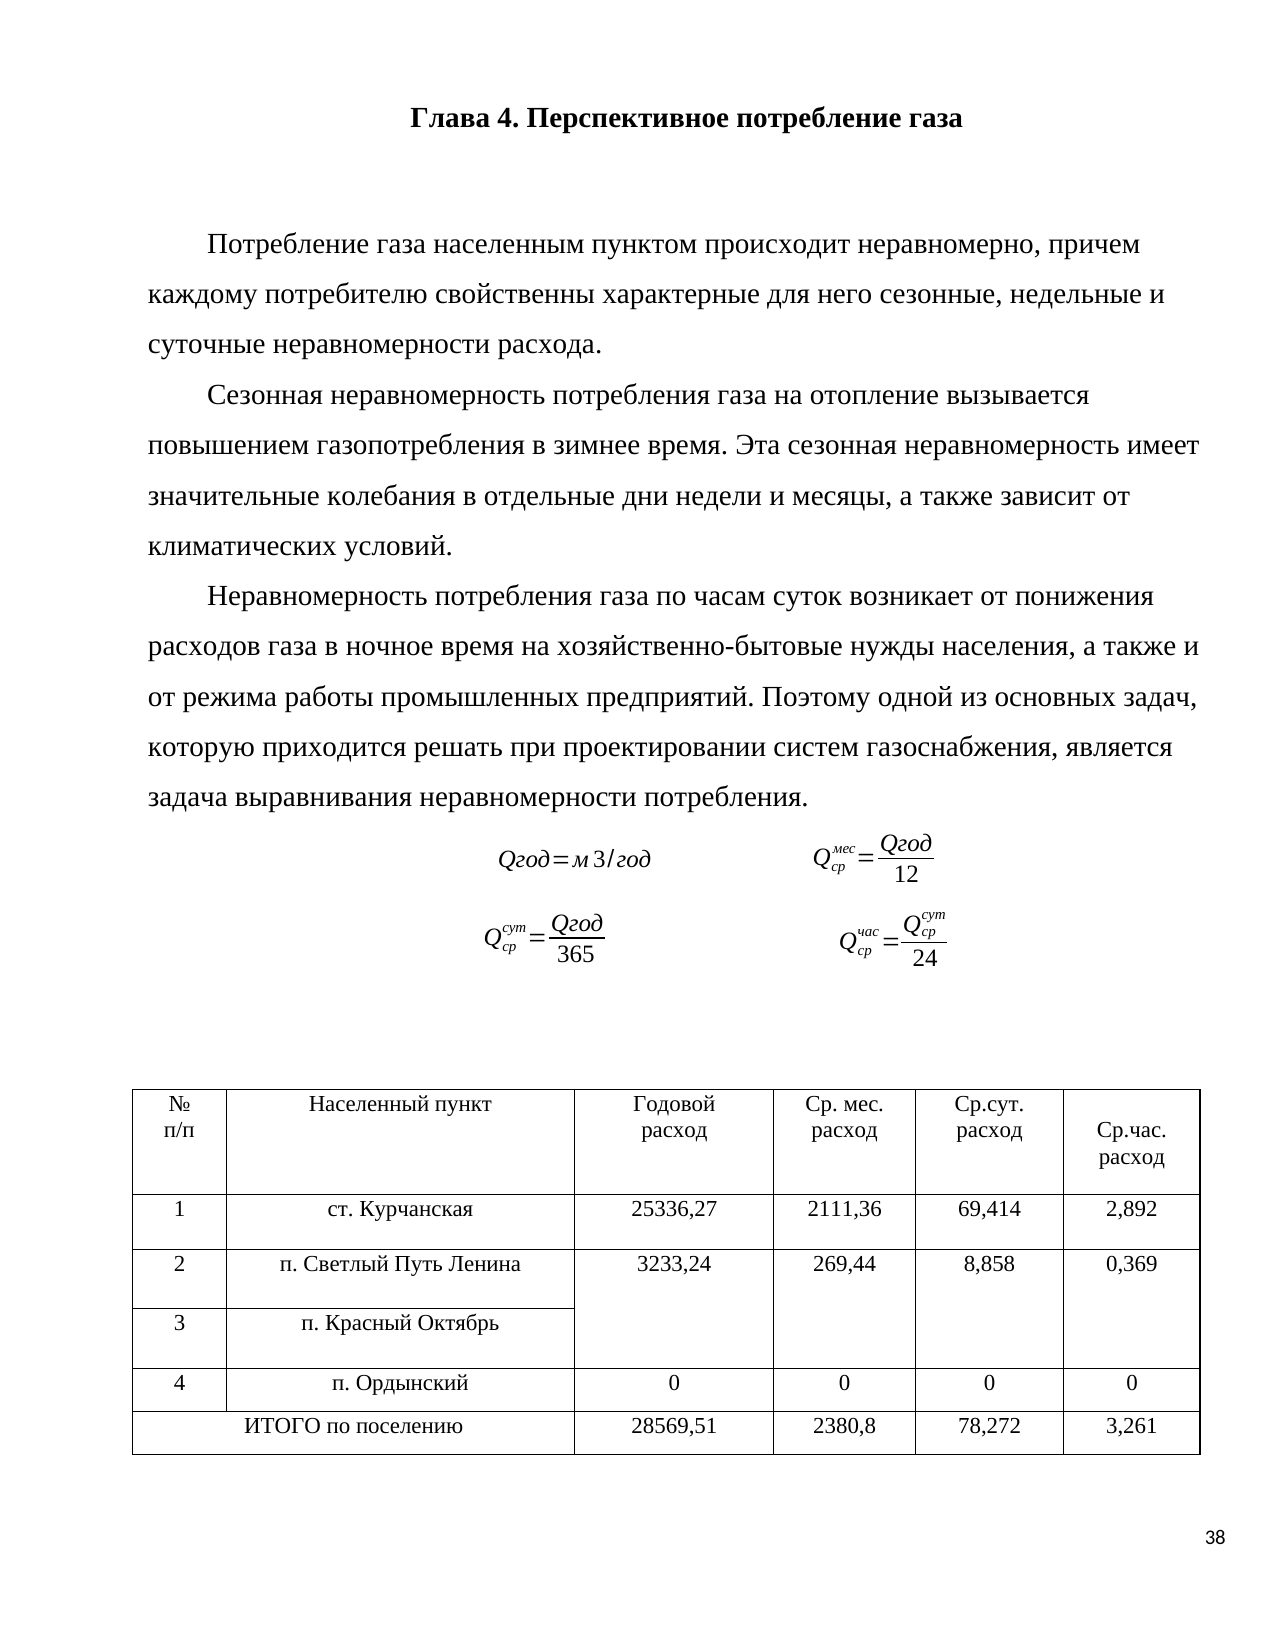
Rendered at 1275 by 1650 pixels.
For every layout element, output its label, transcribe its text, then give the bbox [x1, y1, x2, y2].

table_cell 8,858 [916, 1250, 1063, 1368]
table_header Годовой расход [575, 1090, 773, 1194]
table_cell ИТОГО по поселению [133, 1412, 574, 1454]
table_cell 2380,8 [774, 1412, 915, 1454]
table_cell 25336,27 [575, 1195, 773, 1249]
table_cell п. Светлый Путь Ленина [227, 1250, 574, 1308]
text Сезонная неравномерность потребления газа на отопление вызывается повышением газопотребления в зимнее время. Эта сезонная неравномерность имеет значительные колебания в отдельные дни недели и месяцы, а также зависит от климатических условий. [148, 377, 1226, 561]
table_header № п/п [133, 1090, 226, 1194]
table_cell 3 [133, 1309, 226, 1368]
table_cell 0,369 [1064, 1250, 1199, 1368]
table_cell п. Красный Октябрь [227, 1309, 574, 1368]
table_header Ср.час. расход [1064, 1090, 1199, 1194]
table_cell 4 [133, 1369, 226, 1411]
table_cell п. Ордынский [227, 1369, 574, 1411]
table_cell 2 [133, 1250, 226, 1308]
table_cell 69,414 [916, 1195, 1063, 1249]
table_cell 0 [1064, 1369, 1199, 1411]
text Глава 4. Перспективное потребление газа [148, 100, 1226, 134]
table_cell 0 [774, 1369, 915, 1411]
text Потребление газа населенным пунктом происходит неравномерно, причем каждому потребителю свойственны характерные для него сезонные, недельные и суточные неравномерности расхода. [148, 226, 1226, 360]
table_cell 2111,36 [774, 1195, 915, 1249]
table_header Населенный пункт [227, 1090, 574, 1194]
table_header Ср.сут. расход [916, 1090, 1063, 1194]
table_cell 1 [133, 1195, 226, 1249]
table_cell 78,272 [916, 1412, 1063, 1454]
table_cell 28569,51 [575, 1412, 773, 1454]
table_cell 3,261 [1064, 1412, 1199, 1454]
table_cell 3233,24 [575, 1250, 773, 1368]
table_cell 269,44 [774, 1250, 915, 1368]
table_cell ст. Курчанская [227, 1195, 574, 1249]
table_cell 2,892 [1064, 1195, 1199, 1249]
table_cell 0 [575, 1369, 773, 1411]
table_cell 0 [916, 1369, 1063, 1411]
text Неравномерность потребления газа по часам суток возникает от понижения расходов газа в ночное время на хозяйственно-бытовые нужды населения, а также и от режима работы промышленных предприятий. Поэтому одной из основных задач, которую приходится решать при проектировании систем газоснабжения, является задача выравнивания неравномерности потребления. [148, 578, 1226, 813]
table_header Ср. мес. расход [774, 1090, 915, 1194]
